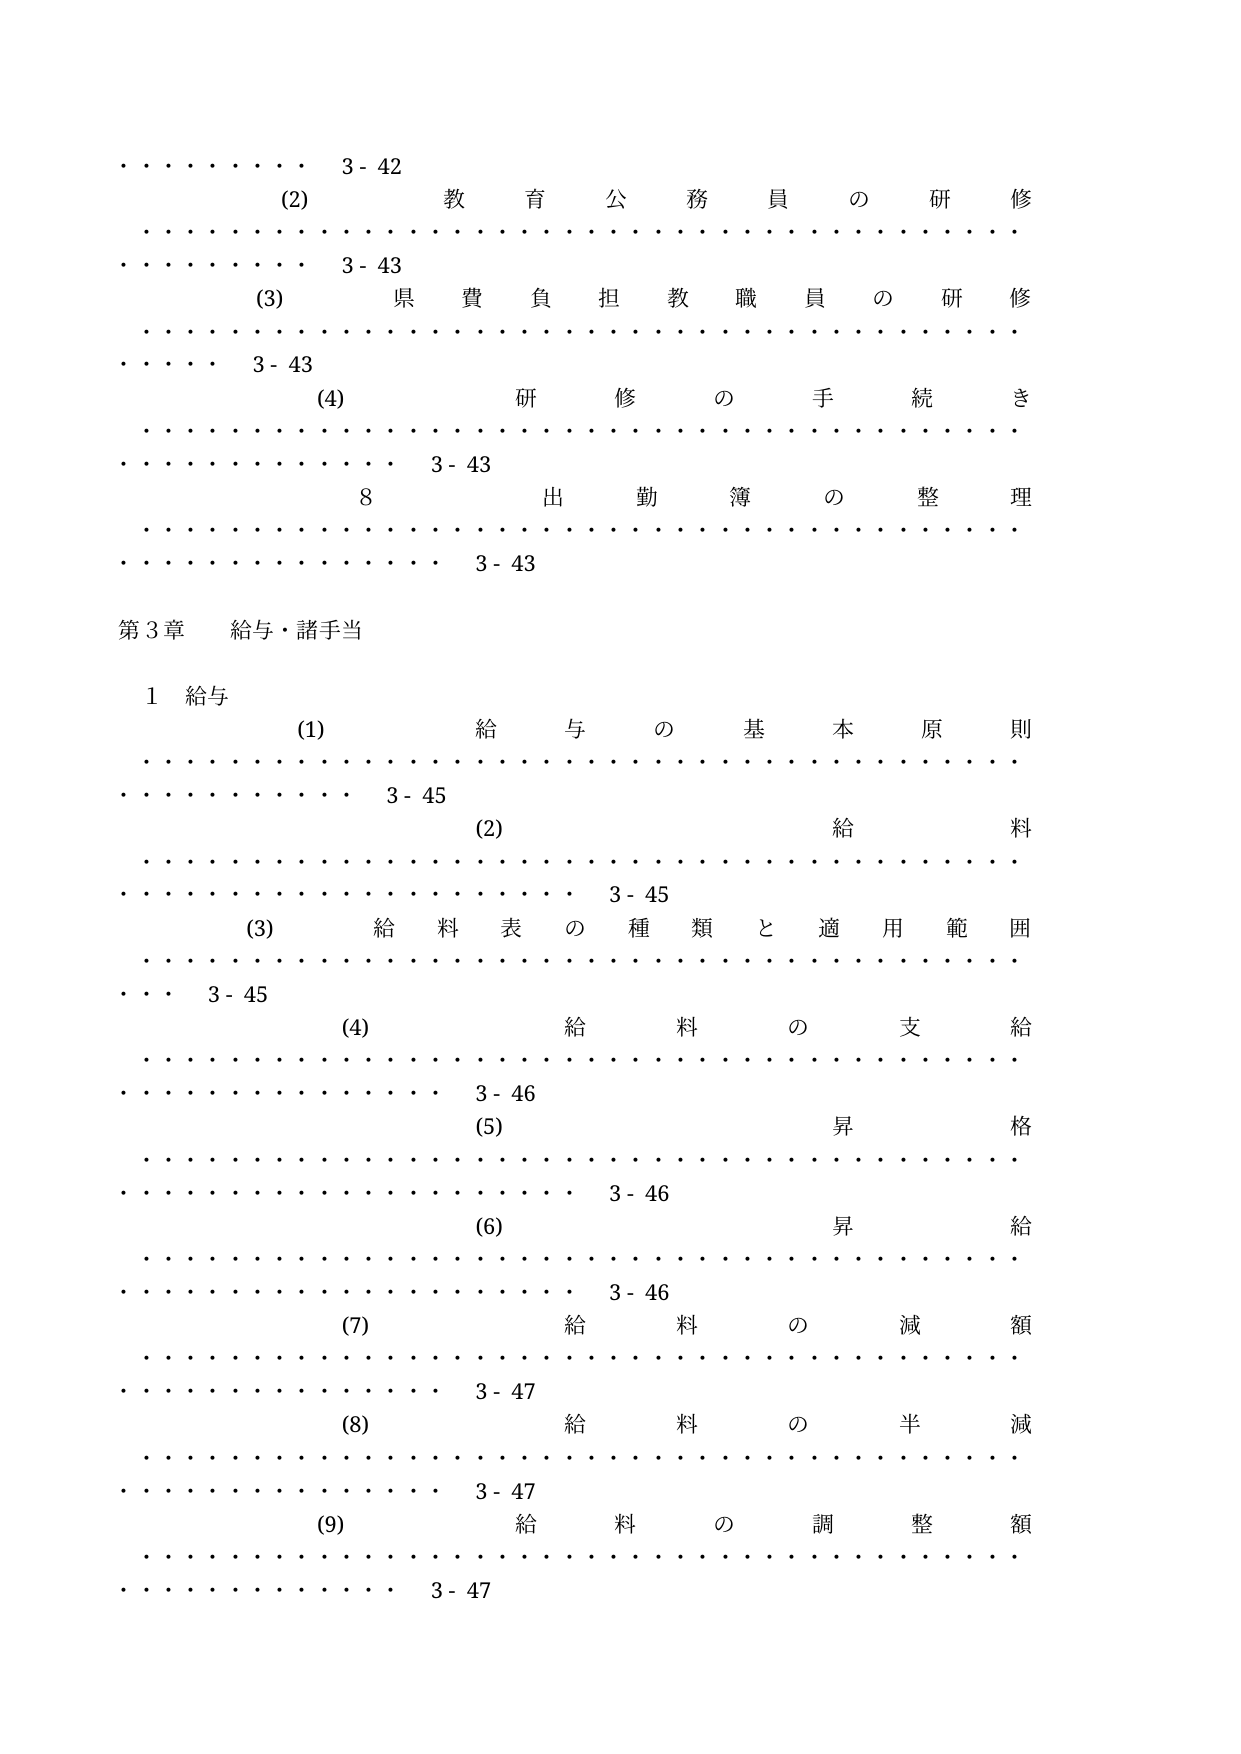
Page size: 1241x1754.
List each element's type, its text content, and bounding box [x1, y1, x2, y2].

text (9) 給料の調整額 ･････････････････････････････････････････････････････ 3 - 47 [118, 1506, 1033, 1606]
text (3) 給料表の種類と適用範囲 ･･･････････････････････････････････････････ 3 - 45 [118, 910, 1033, 1009]
text (2) 給料 ･････････････････････････････････････････････････････････････ 3 - 45 [118, 811, 1033, 910]
text (1) 給与の基本原則 ･･･････････････････････････････････････････････････ 3 - 45 [118, 711, 1033, 811]
text (7) 給料の減額 ･･･････････････････････････････････････････････････････ 3 - 47 [118, 1308, 1033, 1407]
text (8) 給料の半減 ･･･････････････････････････････････････････････････････ 3 - 47 [118, 1407, 1033, 1506]
text ８ 出勤簿の整理 ･･･････････････････････････････････････････････････････ 3 - 43 [118, 479, 1033, 579]
text (3) 県費負担教職員の研修 ･････････････････････････････････････････････ 3 - 43 [118, 281, 1033, 380]
text (5) 昇格 ･････････････････････････････････････････････････････････････ 3 - 46 [118, 1109, 1033, 1208]
text (4) 研修の手続き ･････････････････････････････････････････････････････ 3 - 43 [118, 380, 1033, 479]
text １ 給与 [118, 678, 1033, 711]
text 第３章 給与・諸手当 [118, 612, 1033, 645]
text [118, 148, 1033, 181]
text (6) 昇給 ･････････････････････････････････････････････････････････････ 3 - 46 [118, 1208, 1033, 1308]
text (4) 給料の支給 ･･･････････････････････････････････････････････････････ 3 - 46 [118, 1009, 1033, 1109]
text (2) 教育公務員の研修 ･････････････････････････････････････････････････ 3 - 43 [118, 181, 1033, 281]
